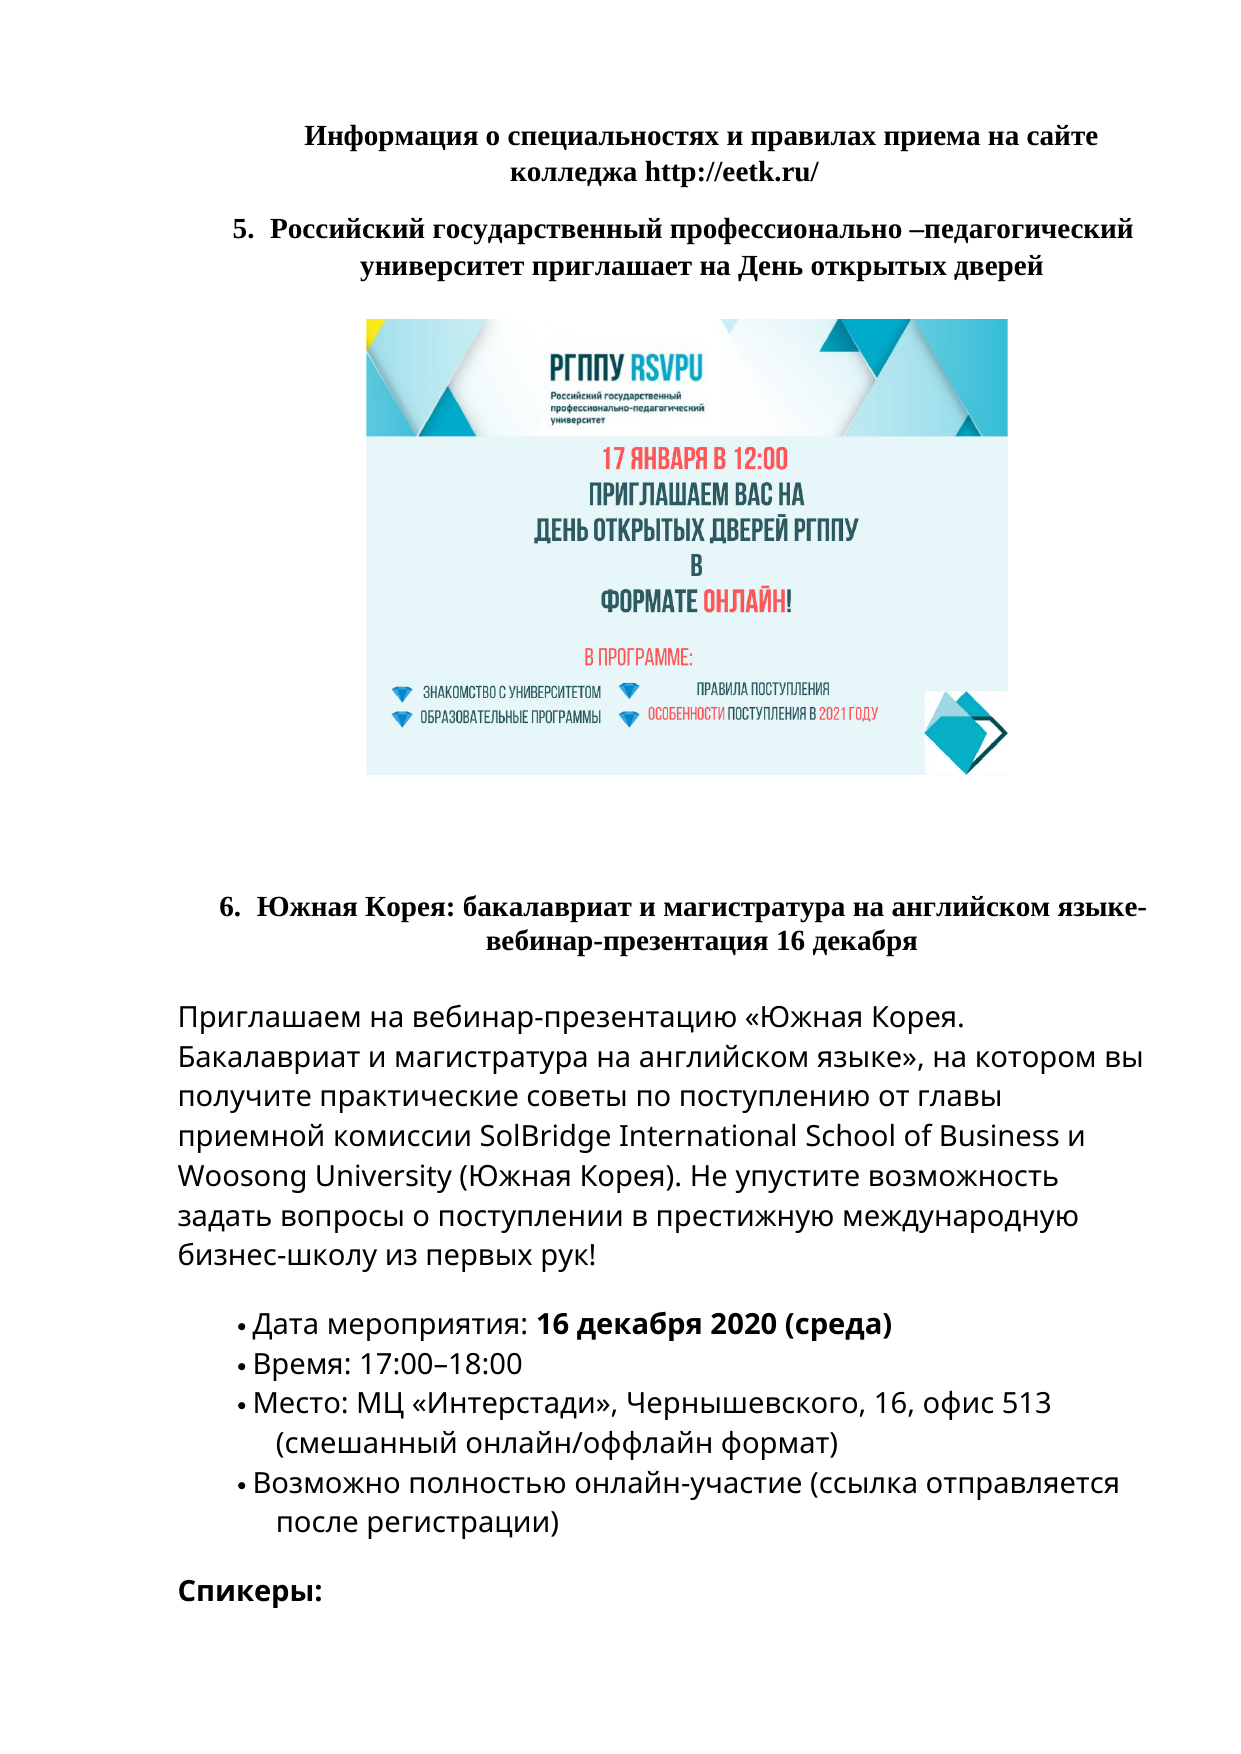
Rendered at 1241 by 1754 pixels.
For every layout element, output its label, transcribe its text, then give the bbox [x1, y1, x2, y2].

picture [366, 319, 1008, 775]
list Место: МЦ «Интерстади», Чернышевского, 16, офис 513 (смешанный онлайн/оффлайн формат) [238, 1383, 1152, 1462]
text Информация о специальностях и правилах приема на сайте колледжа http://eetk.ru/ [177, 118, 1152, 188]
list Дата мероприятия: 16 декабря 2020 (среда) [238, 1303, 1152, 1343]
list Южная Корея: бакалавриат и магистратура на английском языке- вебинар-презентация 16 декабря [215, 889, 1152, 957]
list Российский государственный профессионально –педагогический университет приглашает на День открытых дверей [215, 207, 1152, 282]
text Приглашаем на вебинар-презентацию «Южная Корея. Бакалавриат и магистратура на английском языке», на котором вы получите практические советы по поступлению от главы приемной комиссии SolBridge International School of Business и Woosong University (Южная Корея). Не упустите возможность задать вопросы о поступлении в престижную международную бизнес-школу из первых рук! [177, 996, 1152, 1274]
list Возможно полностью онлайн-участие (ссылка отправляется после регистрации) [238, 1462, 1152, 1541]
list Время: 17:00–18:00 [238, 1343, 1152, 1383]
text Спикеры: [177, 1571, 1152, 1610]
